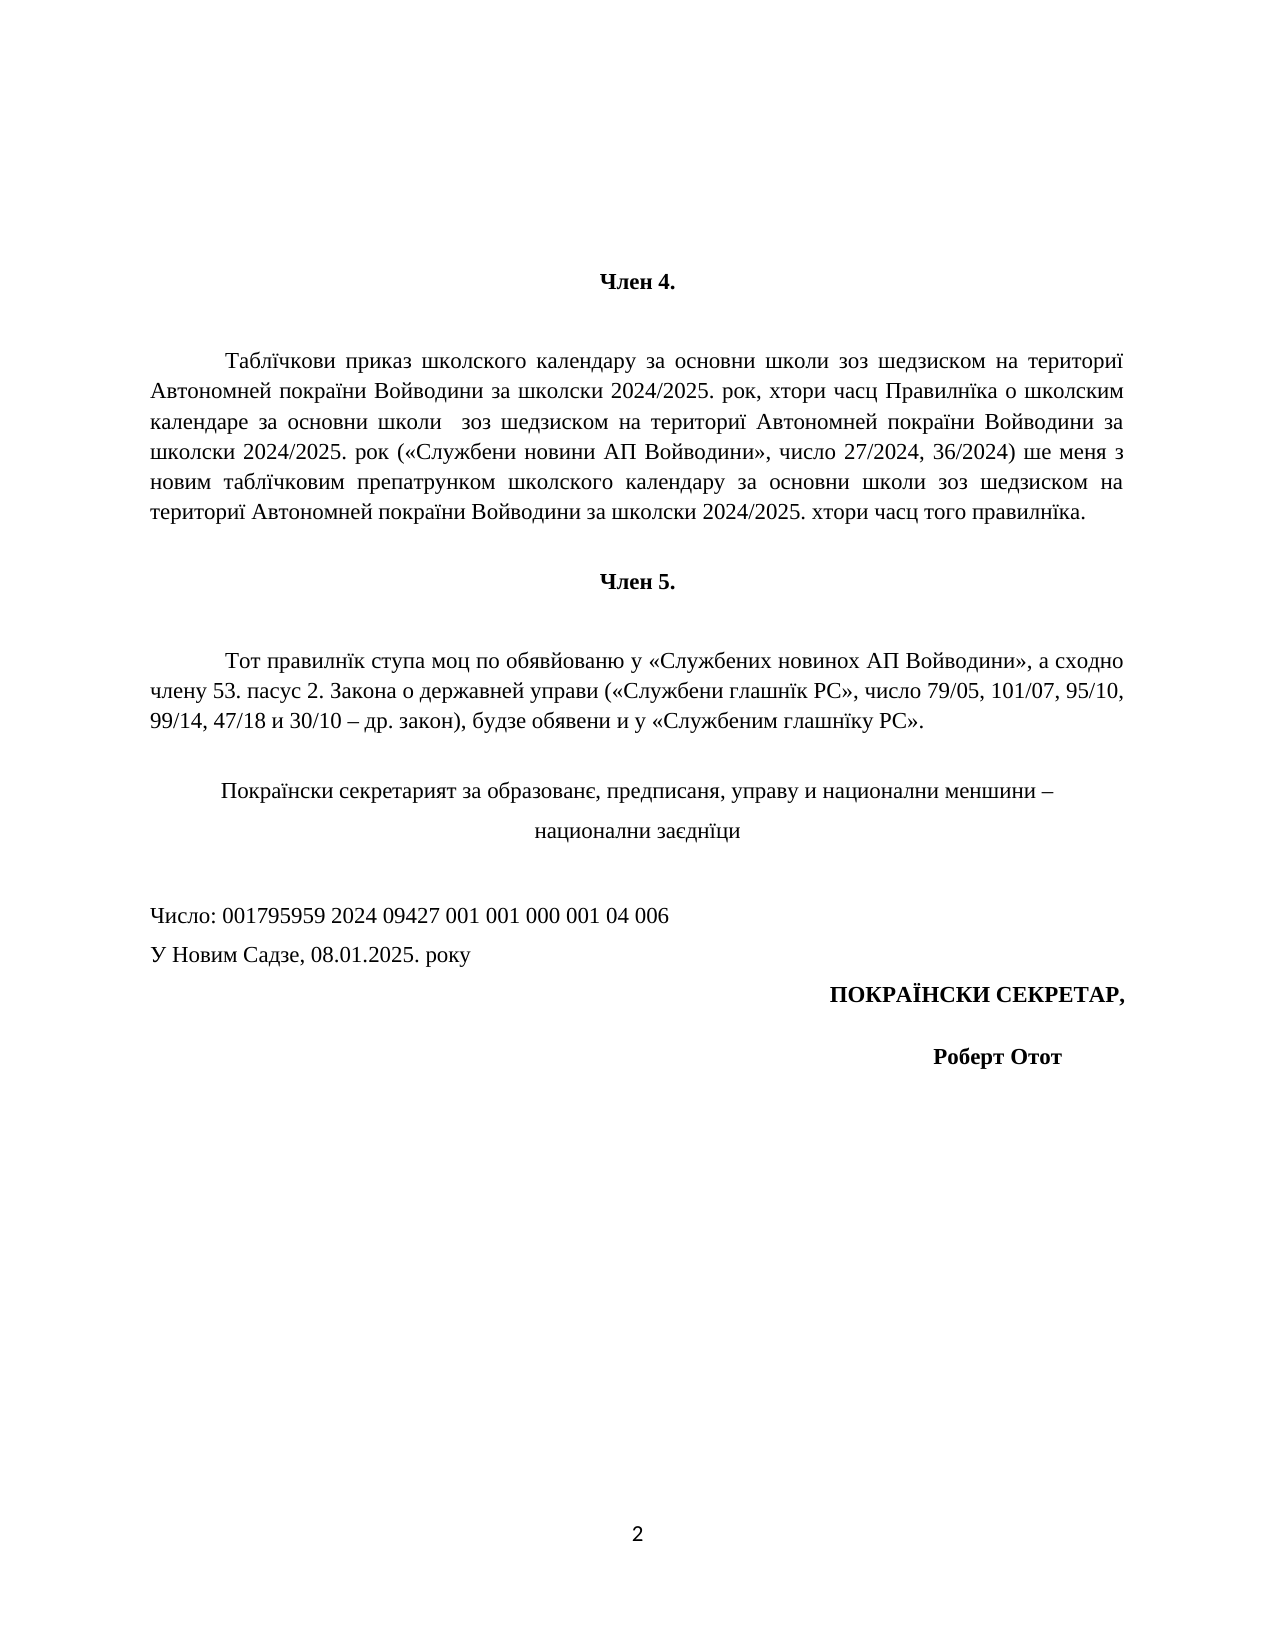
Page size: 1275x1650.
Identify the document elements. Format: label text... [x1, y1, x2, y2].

text У Новим Садзе, 08.01.2025. року [150, 941, 1125, 968]
text Роберт Отот [150, 1043, 1125, 1069]
text Член 5. [150, 568, 1125, 594]
text Число: 001795959 2024 09427 001 001 000 001 04 006 [150, 902, 1125, 928]
text национални заєднїци [150, 817, 1125, 843]
text Таблїчкови приказ школского календару за основни школи зоз шедзиском на териториї Автономней покраїни Войводини за школски 2024/2025. рок, хтори часц Правилнїка о школским календаре за основни школи зоз шедзиском на териториї Автономней покраїни Войводини за школски 2024/2025. рок («Службени новини АП Войводини», число 27/2024, 36/2024) ше меня з новим таблїчковим препатрунком школского календару за основни школи зоз шедзиском на териториї Автономней покраїни Войводини за школски 2024/2025. хтори часц того правилнїка. [150, 347, 1125, 525]
text ПОКРАЇНСКИ СЕКРЕТАР, [150, 981, 1125, 1007]
text Член 4. [150, 268, 1125, 295]
text Покраїнски секретарият за образованє, предписаня, управу и национални меншини – [150, 777, 1125, 803]
text Тот правилнїк ступа моц по обявйованю у «Службених новинох АП Войводини», а сходно члену 53. пасус 2. Закона о дeржавнeй управи («Службени глашнїк РС», число 79/05, 101/07, 95/10, 99/14, 47/18 и 30/10 – др. закон), будзе обявени и у «Службеним глашнїку РС». [150, 647, 1125, 734]
